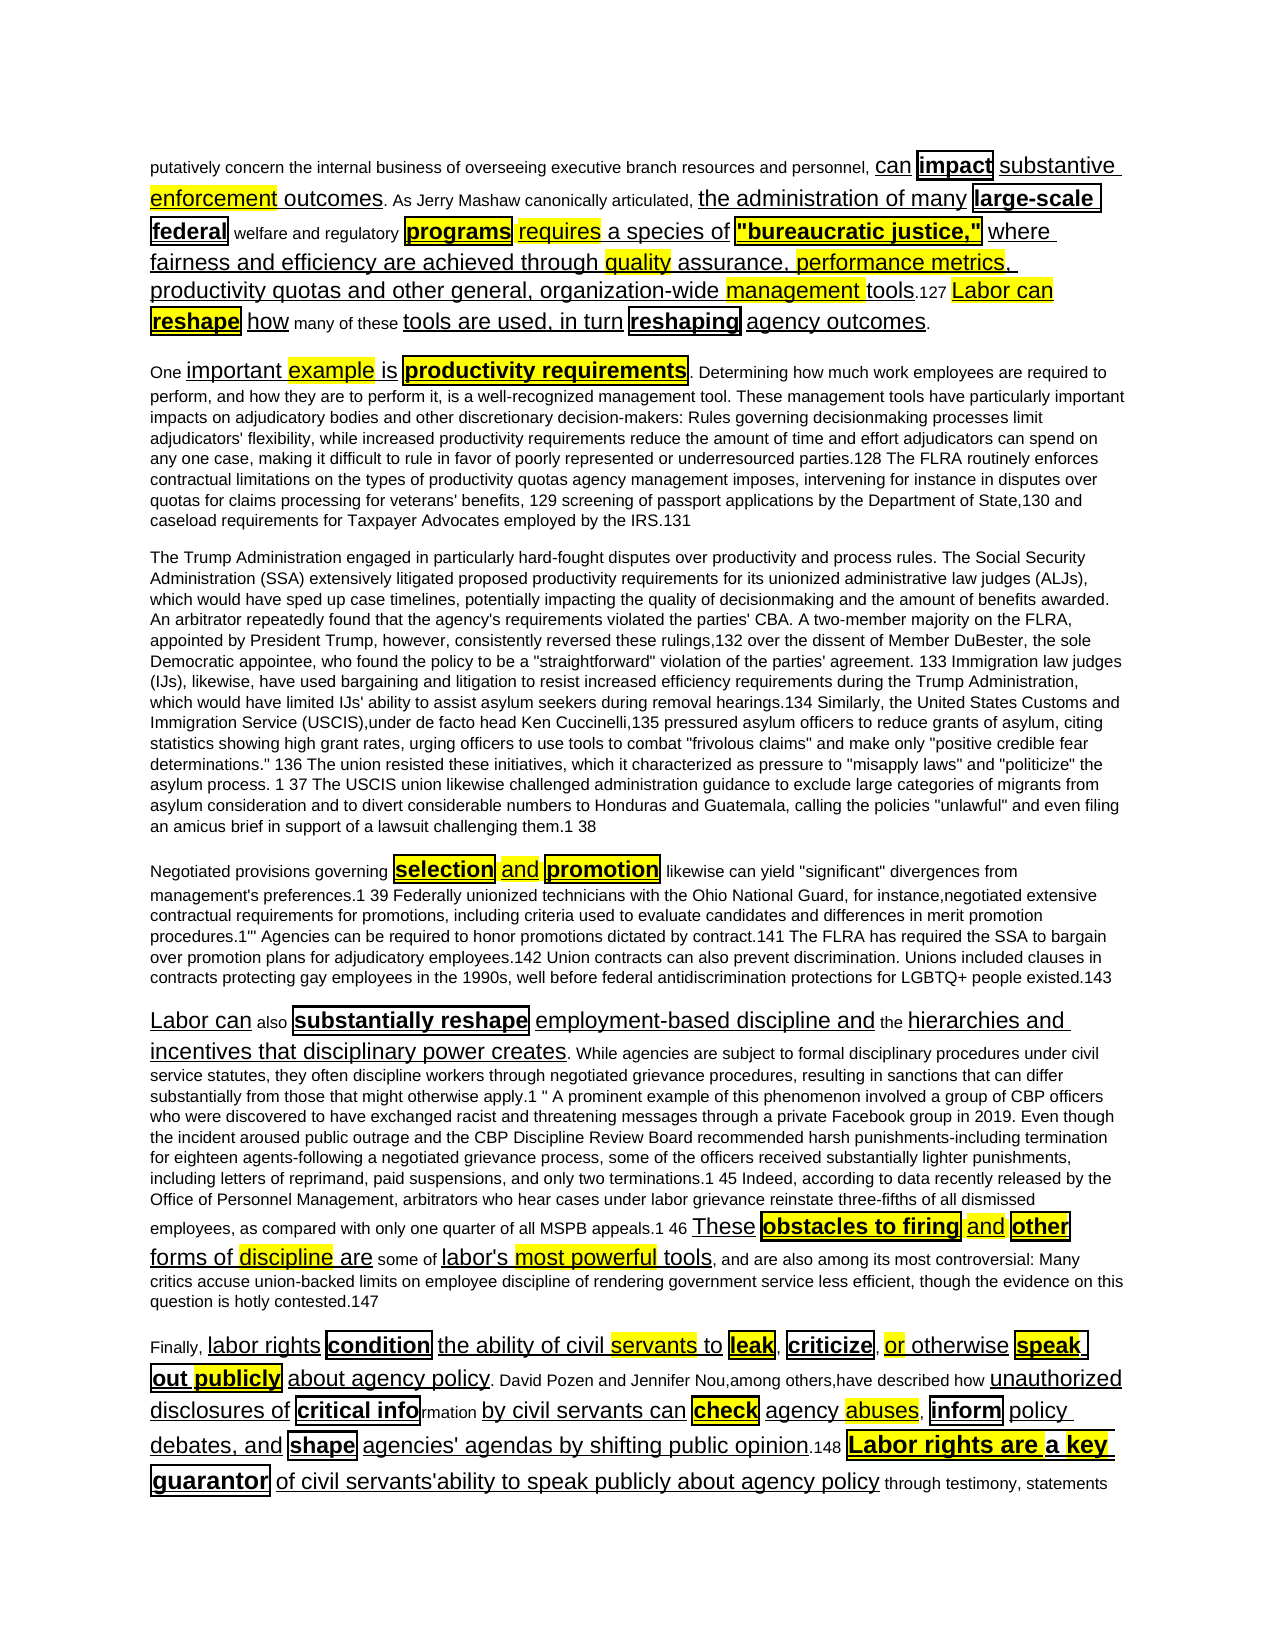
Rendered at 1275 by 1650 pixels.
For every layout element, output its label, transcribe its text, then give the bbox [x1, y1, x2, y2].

text One important example is productivity requirements. Determining how much work employees are required to perform, and how they are to perform it, is a well-recognized management tool. These management tools have particularly important impacts on adjudicatory bodies and other discretionary decision-makers: Rules governing decisionmaking processes limit adjudicators' flexibility, while increased productivity requirements reduce the amount of time and effort adjudicators can spend on any one case, making it difficult to rule in favor of poorly represented or underresourced parties.128 The FLRA routinely enforces contractual limitations on the types of productivity quotas agency management imposes, intervening for instance in disputes over quotas for claims processing for veterans' benefits, 129 screening of passport applications by the Department of State,130 and caseload requirements for Taxpayer Advocates employed by the IRS.131 [150, 355, 1125, 530]
text Negotiated provisions governing selection and promotion likewise can yield "significant" divergences from management's preferences.1 39 Federally unionized technicians with the Ohio National Guard, for instance,negotiated extensive contractual requirements for promotions, including criteria used to evaluate candidates and differences in merit promotion procedures.1"' Agencies can be required to honor promotions dictated by contract.141 The FLRA has required the SSA to bargain over promotion plans for adjudicatory employees.142 Union contracts can also prevent discrimination. Unions included clauses in contracts protecting gay employees in the 1990s, well before federal antidiscrimination protections for LGBTQ+ people existed.143 [150, 854, 1125, 987]
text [150, 150, 1125, 336]
text The Trump Administration engaged in particularly hard-fought disputes over productivity and process rules. The Social Security Administration (SSA) extensively litigated proposed productivity requirements for its unionized administrative law judges (ALJs), which would have sped up case timelines, potentially impacting the quality of decisionmaking and the amount of benefits awarded. An arbitrator repeatedly found that the agency's requirements violated the parties' CBA. A two-member majority on the FLRA, appointed by President Trump, however, consistently reversed these rulings,132 over the dissent of Member DuBester, the sole Democratic appointee, who found the policy to be a "straightforward" violation of the parties' agreement. 133 Immigration law judges (IJs), likewise, have used bargaining and litigation to resist increased efficiency requirements during the Trump Administration, which would have limited IJs' ability to assist asylum seekers during removal hearings.134 Similarly, the United States Customs and Immigration Service (USCIS),under de facto head Ken Cuccinelli,135 pressured asylum officers to reduce grants of asylum, citing statistics showing high grant rates, urging officers to use tools to combat "frivolous claims" and make only "positive credible fear determinations." 136 The union resisted these initiatives, which it characterized as pressure to "misapply laws" and "politicize" the asylum process. 1 37 The USCIS union likewise challenged administration guidance to exclude large categories of migrants from asylum consideration and to divert considerable numbers to Honduras and Guatemala, calling the policies "unlawful" and even filing an amicus brief in support of a lawsuit challenging them.1 38 [150, 548, 1125, 836]
text Labor can also substantially reshape employment-based discipline and the hierarchies and incentives that disciplinary power creates. While agencies are subject to formal disciplinary procedures under civil service statutes, they often discipline workers through negotiated grievance procedures, resulting in sanctions that can differ substantially from those that might otherwise apply.1 " A prominent example of this phenomenon involved a group of CBP officers who were discovered to have exchanged racist and threatening messages through a private Facebook group in 2019. Even though the incident aroused public outrage and the CBP Discipline Review Board recommended harsh punishments-including termination for eighteen agents-following a negotiated grievance process, some of the officers received substantially lighter punishments, including letters of reprimand, paid suspensions, and only two terminations.1 45 Indeed, according to data recently released by the Office of Personnel Management, arbitrators who hear cases under labor grievance reinstate three-fifths of all dismissed employees, as compared with only one quarter of all MSPB appeals.1 46 These obstacles to firing and other forms of discipline are some of labor's most powerful tools, and are also among its most controversial: Many critics accuse union-backed limits on employee discipline of rendering government service less efficient, though the evidence on this question is hotly contested.147 [150, 1005, 1125, 1311]
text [150, 1329, 1125, 1497]
